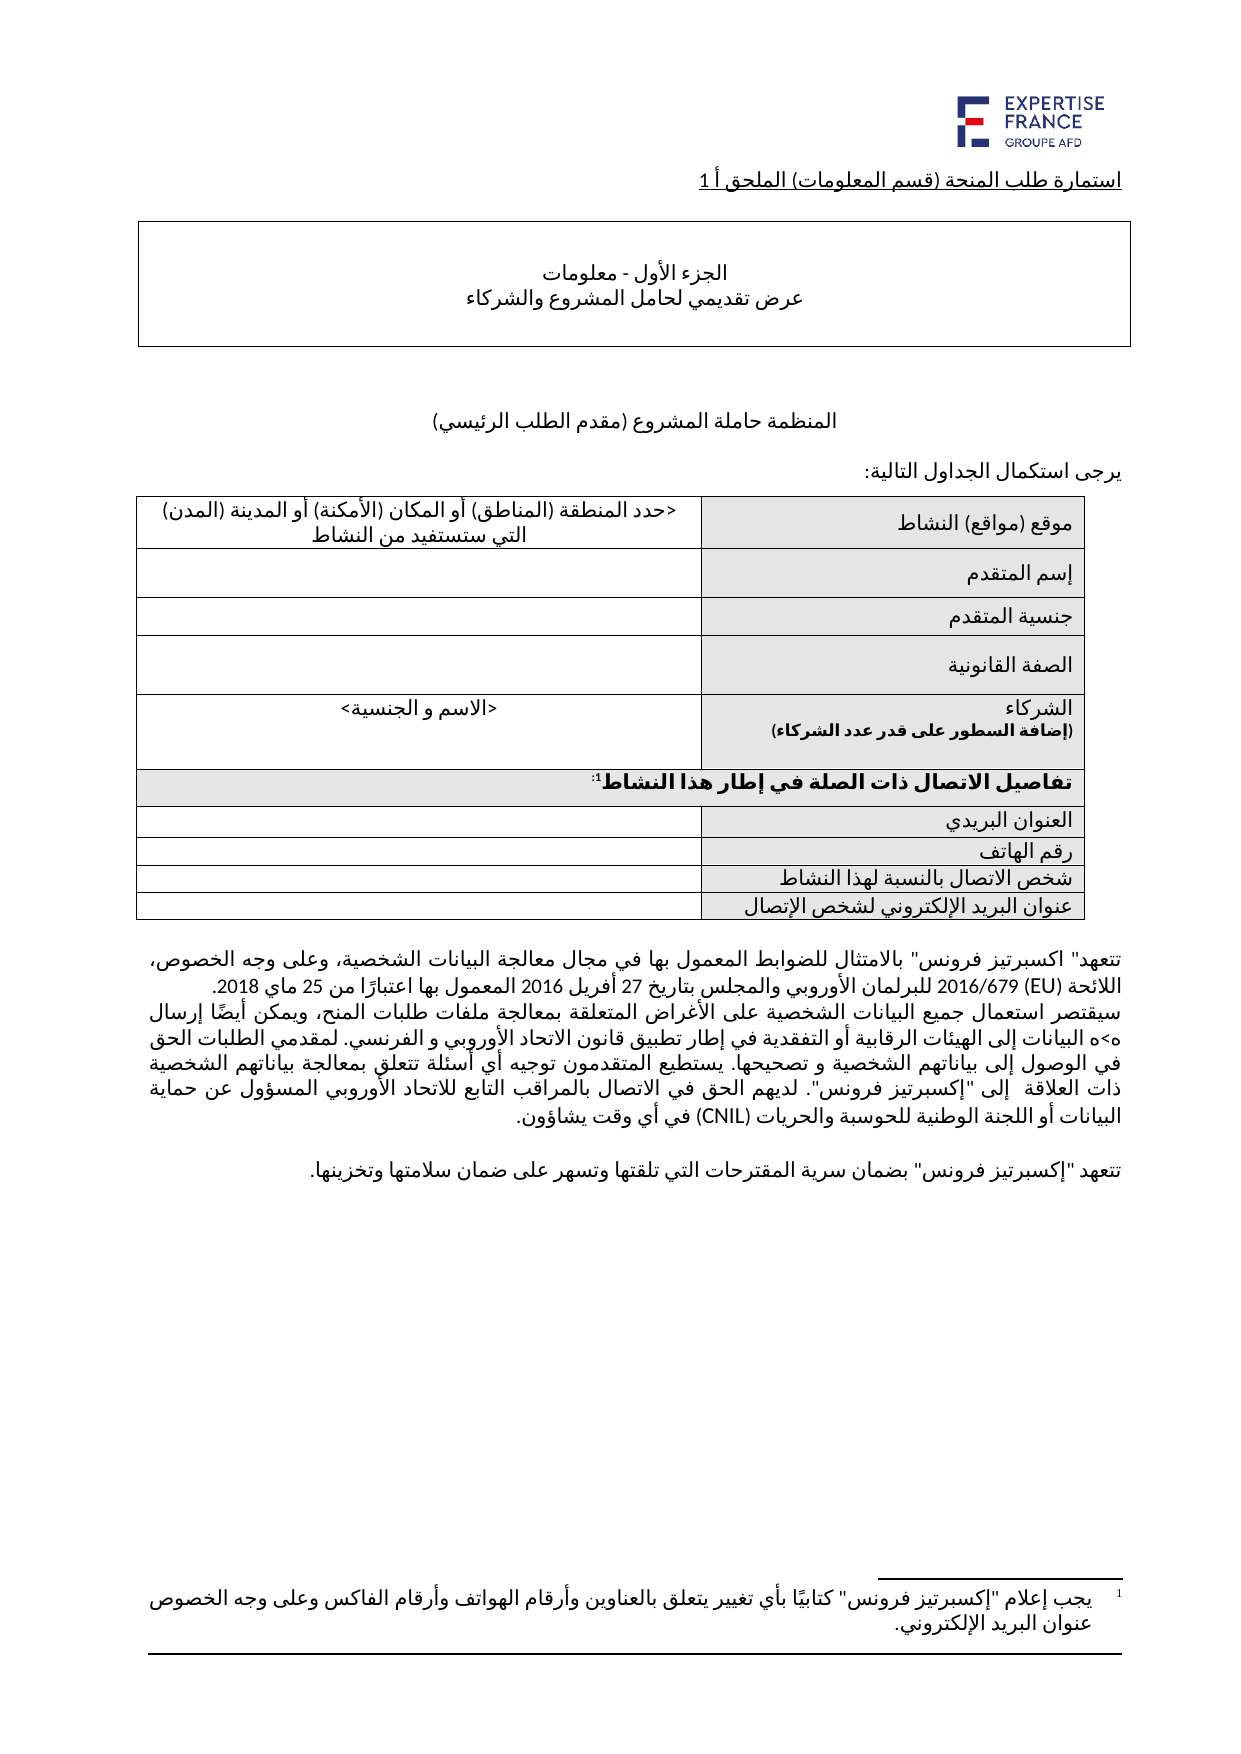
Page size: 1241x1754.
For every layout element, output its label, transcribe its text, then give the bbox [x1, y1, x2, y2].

table_cell [137, 838, 701, 864]
text الجزء الأول - معلومات [148, 260, 1122, 282]
table_cell جنسية المتقدم [702, 598, 1084, 635]
table_cell الصفة القانونية [702, 636, 1084, 694]
subtitle المنظمة حاملة المشروع (مقدم الطلب الرئيسي) [148, 408, 1122, 433]
table_cell [137, 549, 701, 597]
table_cell [137, 807, 701, 837]
table_cell [137, 636, 701, 694]
text سيقتصر استعمال جميع البيانات الشخصية على الأغراض المتعلقة بمعالجة ملفات طلبات المنح، ويمكن أيضًا إرسال ه>ه البيانات إلى الهيئات الرقابية أو التفقدية في إطار تطبيق قانون الاتحاد الأوروبي و الفرنسي. لمقدمي الطلبات الحق في الوصول إلى بياناتهم الشخصية و تصحيحها. يستطيع المتقدمون توجيه أي أسئلة تتعلق بمعالجة بياناتهم الشخصية ذات العلاقة إلى "إكسبرتيز فرونس". لديهم الحق في الاتصال بالمراقب التابع للاتحاد الأوروبي المسؤول عن حماية البيانات أو اللجنة الوطنية للحوسبة والحريات (CNIL) في أي وقت يشاؤون. [148, 999, 1122, 1129]
text يرجى استكمال الجداول التالية: [148, 458, 1122, 484]
table_cell الشركاء (إضافة السطور على قدر عدد الشركاء) [702, 695, 1084, 768]
table_cell العنوان البريدي [702, 807, 1084, 837]
table_cell تفاصيل الاتصال ذات الصلة في إطار هذا النشاط: [137, 770, 1084, 806]
table_cell [137, 598, 701, 635]
table_cell رقم الهاتف [702, 838, 1084, 864]
table_cell عنوان البريد الإلكتروني لشخص الإتصال [702, 893, 1084, 919]
table_cell إسم المتقدم [702, 549, 1084, 597]
table_cell [137, 866, 701, 892]
table_cell شخص الاتصال بالنسبة لهذا النشاط [702, 866, 1084, 892]
picture [942, 75, 1122, 167]
text تتعهد "إكسبرتيز فرونس" بضمان سرية المقترحات التي تلقتها وتسهر على ضمان سلامتها وتخزينها. [148, 1157, 1122, 1182]
table_cell [137, 893, 701, 919]
table_header موقع (مواقع) النشاط [702, 497, 1084, 548]
text عرض تقديمي لحامل المشروع والشركاء [139, 282, 1130, 346]
text تتعهد" اكسبرتيز فرونس" بالامتثال للضوابط المعمول بها في مجال معالجة البيانات الشخصية، وعلى وجه الخصوص، اللائحة (EU) 2016/679 للبرلمان الأوروبي والمجلس بتاريخ 27 أفريل 2016 المعمول بها اعتبارًا من 25 ماي 2018. [148, 946, 1122, 999]
table_cell <الاسم و الجنسية> [137, 695, 701, 768]
table_header <حدد المنطقة (المناطق) أو المكان (الأمكنة) أو المدينة (المدن) التي ستستفيد من النشاط [137, 497, 701, 548]
